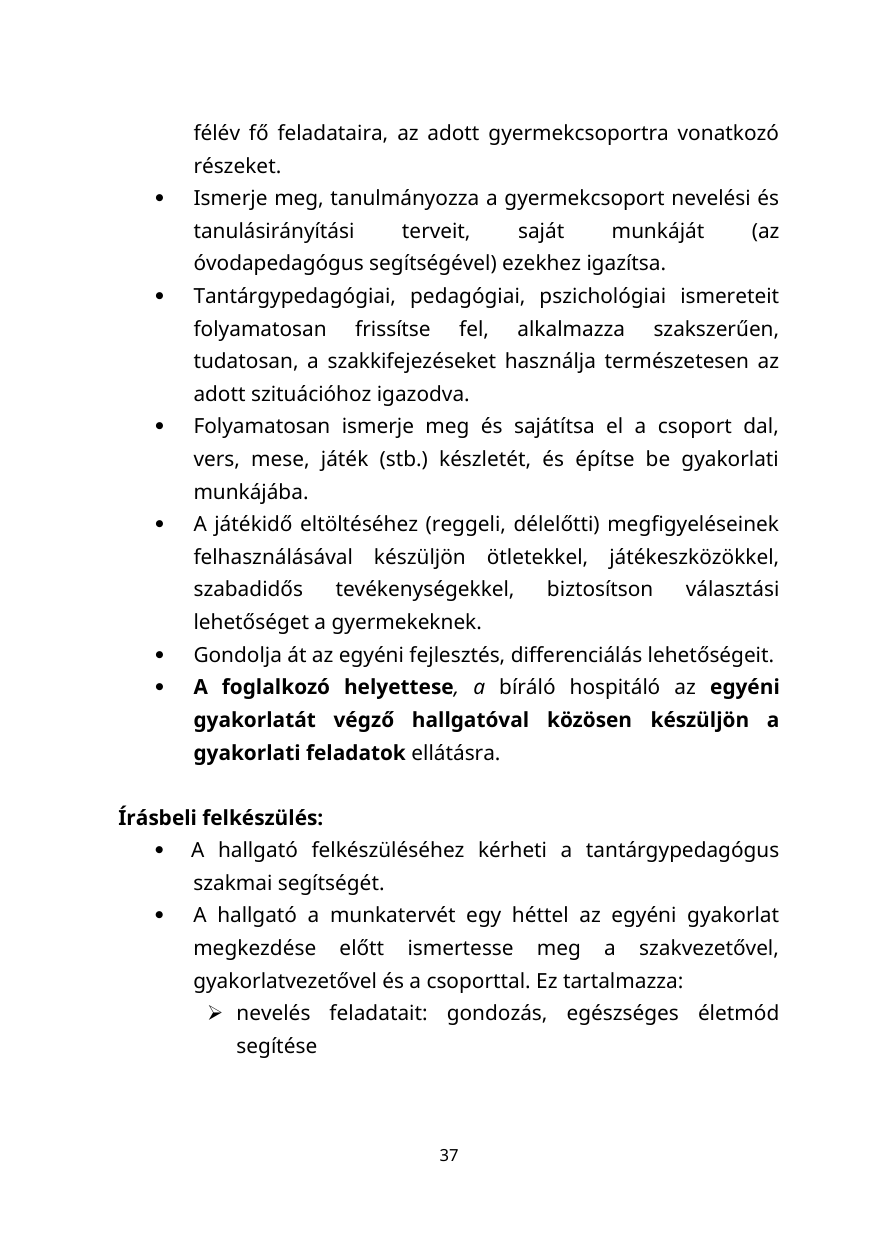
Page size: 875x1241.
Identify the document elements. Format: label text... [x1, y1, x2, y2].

list Tantárgypedagógiai, pedagógiai, pszichológiai ismereteit folyamatosan frissítse fel, alkalmazza szakszerűen, tudatosan, a szakkifejezéseket használja természetesen az adott szituációhoz igazodva. [156, 281, 779, 407]
list Ismerje meg, tanulmányozza a gyermekcsoport nevelési és tanulásirányítási terveit, saját munkáját (az óvodapedagógus segítségével) ezekhez igazítsa. [156, 183, 779, 277]
list Folyamatosan ismerje meg és sajátítsa el a csoport dal, vers, mese, játék (stb.) készletét, és építse be gyakorlati munkájába. [156, 412, 779, 505]
list nevelés feladatait: gondozás, egészséges életmód segítése [207, 998, 779, 1059]
list Írásbeli felkészülés: [118, 803, 779, 831]
list A foglalkozó helyettese, a bíráló hospitáló az egyéni gyakorlatát végző hallgatóval közösen készüljön a gyakorlati feladatok ellátásra. [156, 672, 779, 766]
list A játékidő eltöltéséhez (reggeli, délelőtti) megfigyeléseinek felhasználásával készüljön ötletekkel, játékeszközökkel, szabadidős tevékenységekkel, biztosítson választási lehetőséget a gyermekeknek. [156, 509, 779, 636]
list A hallgató felkészüléséhez kérheti a tantárgypedagógus szakmai segítségét. [156, 835, 779, 896]
list Gondolja át az egyéni fejlesztés, differenciálás lehetőségeit. [156, 640, 779, 668]
list A hallgató a munkatervét egy héttel az egyéni gyakorlat megkezdése előtt ismertesse meg a szakvezetővel, gyakorlatvezetővel és a csoporttal. Ez tartalmazza: [156, 901, 779, 994]
